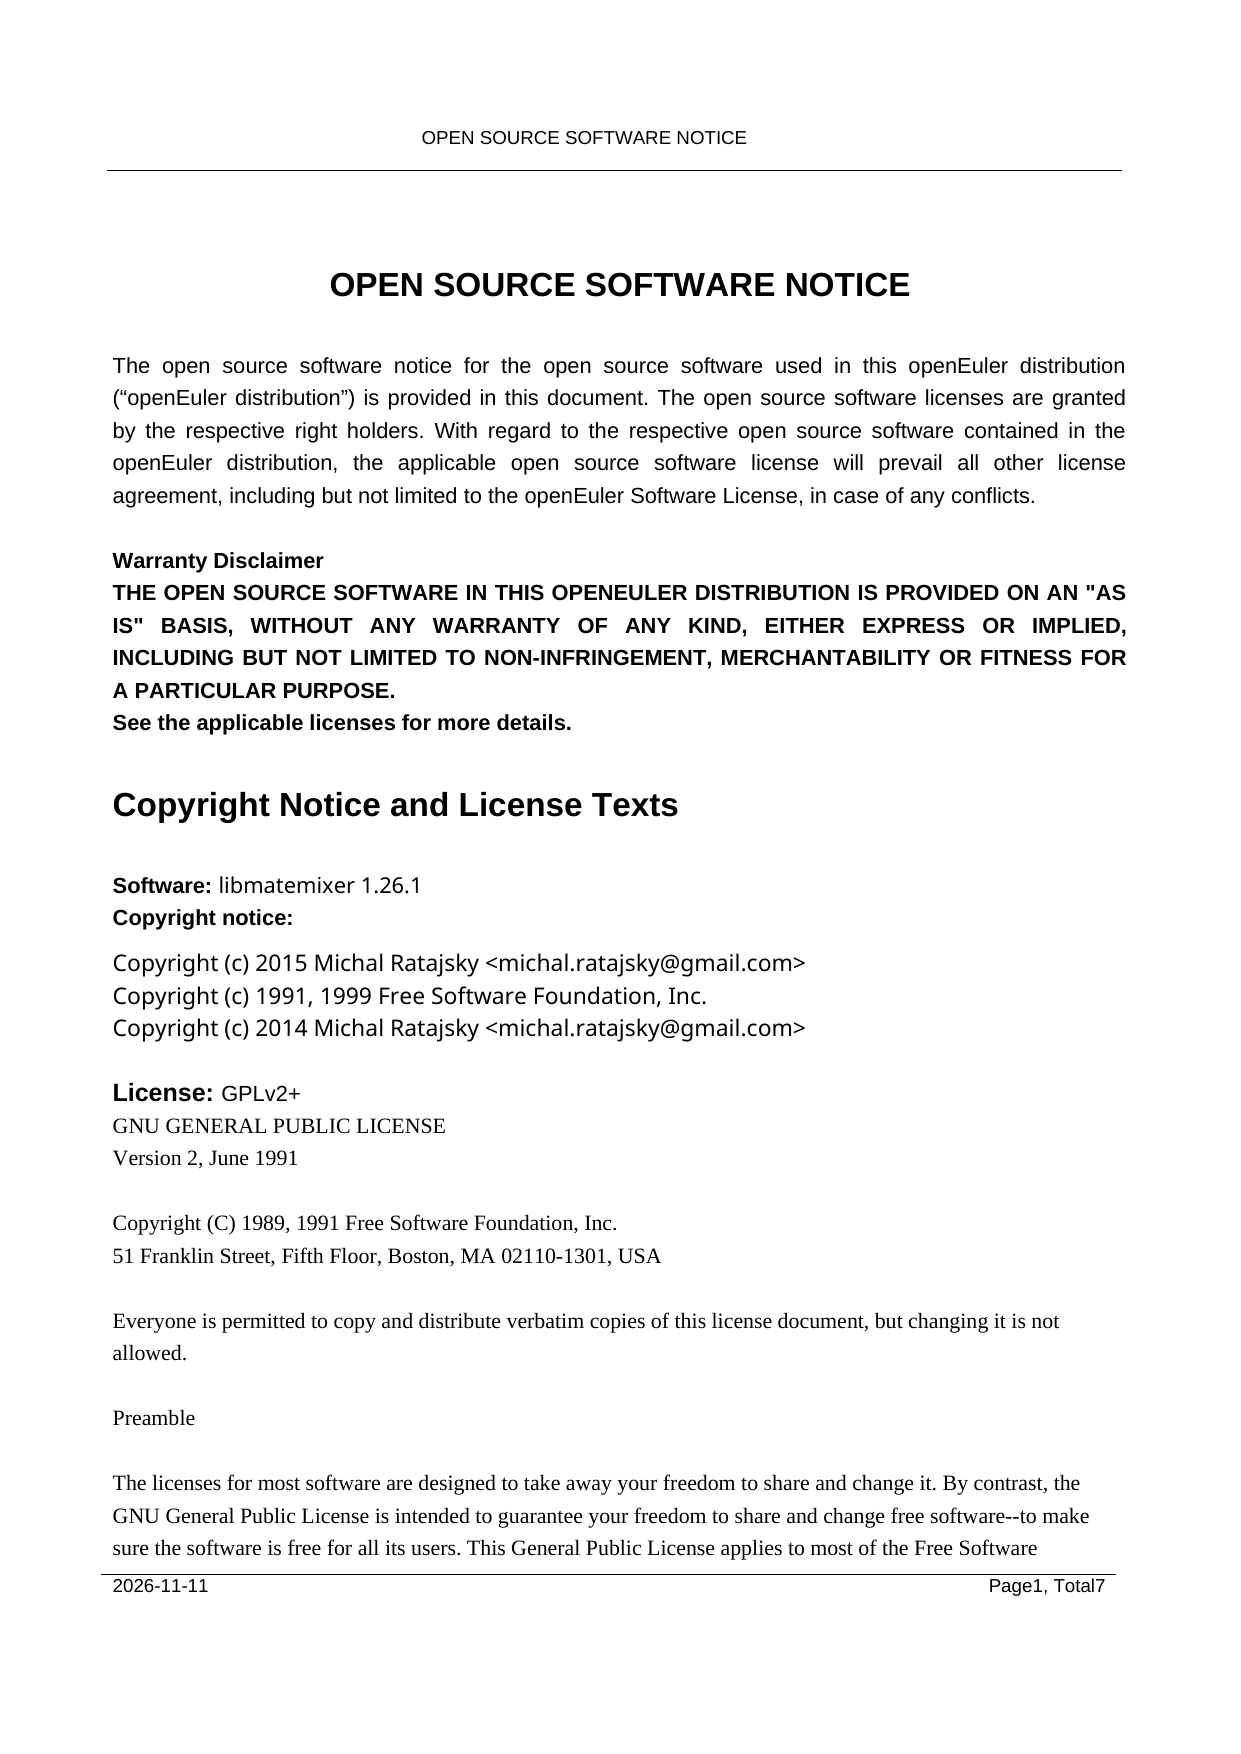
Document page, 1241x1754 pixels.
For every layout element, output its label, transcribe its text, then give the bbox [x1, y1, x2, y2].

text License: GPLv2+ [112, 1077, 1128, 1109]
text OPEN SOURCE SOFTWARE NOTICE [112, 251, 1128, 316]
text THE OPEN SOURCE SOFTWARE IN THIS OPENEULER DISTRIBUTION IS PROVIDED ON AN "AS IS" BASIS, WITHOUT ANY WARRANTY OF ANY KIND, EITHER EXPRESS OR IMPLIED, INCLUDING BUT NOT LIMITED TO NON-INFRINGEMENT, MERCHANTABILITY OR FITNESS FOR A PARTICULAR PURPOSE. See the applicable licenses for more details. [112, 576, 1128, 739]
title Software: libmatemixer 1.26.1 [112, 869, 1128, 901]
text Copyright notice: [112, 901, 1128, 934]
text Copyright Notice and License Texts [112, 771, 1128, 836]
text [112, 1109, 1128, 1564]
text Copyright (c) 2015 Michal Ratajsky <michal.ratajsky@gmail.com> Copyright (c) 1991, 1999 Free Software Foundation, Inc. Copyright (c) 2014 Michal Ratajsky <michal.ratajsky@gmail.com> [112, 947, 1128, 1077]
text Warranty Disclaimer [112, 544, 1128, 576]
text The open source software notice for the open source software used in this openEuler distribution (“openEuler distribution”) is provided in this document. The open source software licenses are granted by the respective right holders. With regard to the respective open source software contained in the openEuler distribution, the applicable open source software license will prevail all other license agreement, including but not limited to the openEuler Software License, in case of any conflicts. [112, 349, 1128, 511]
